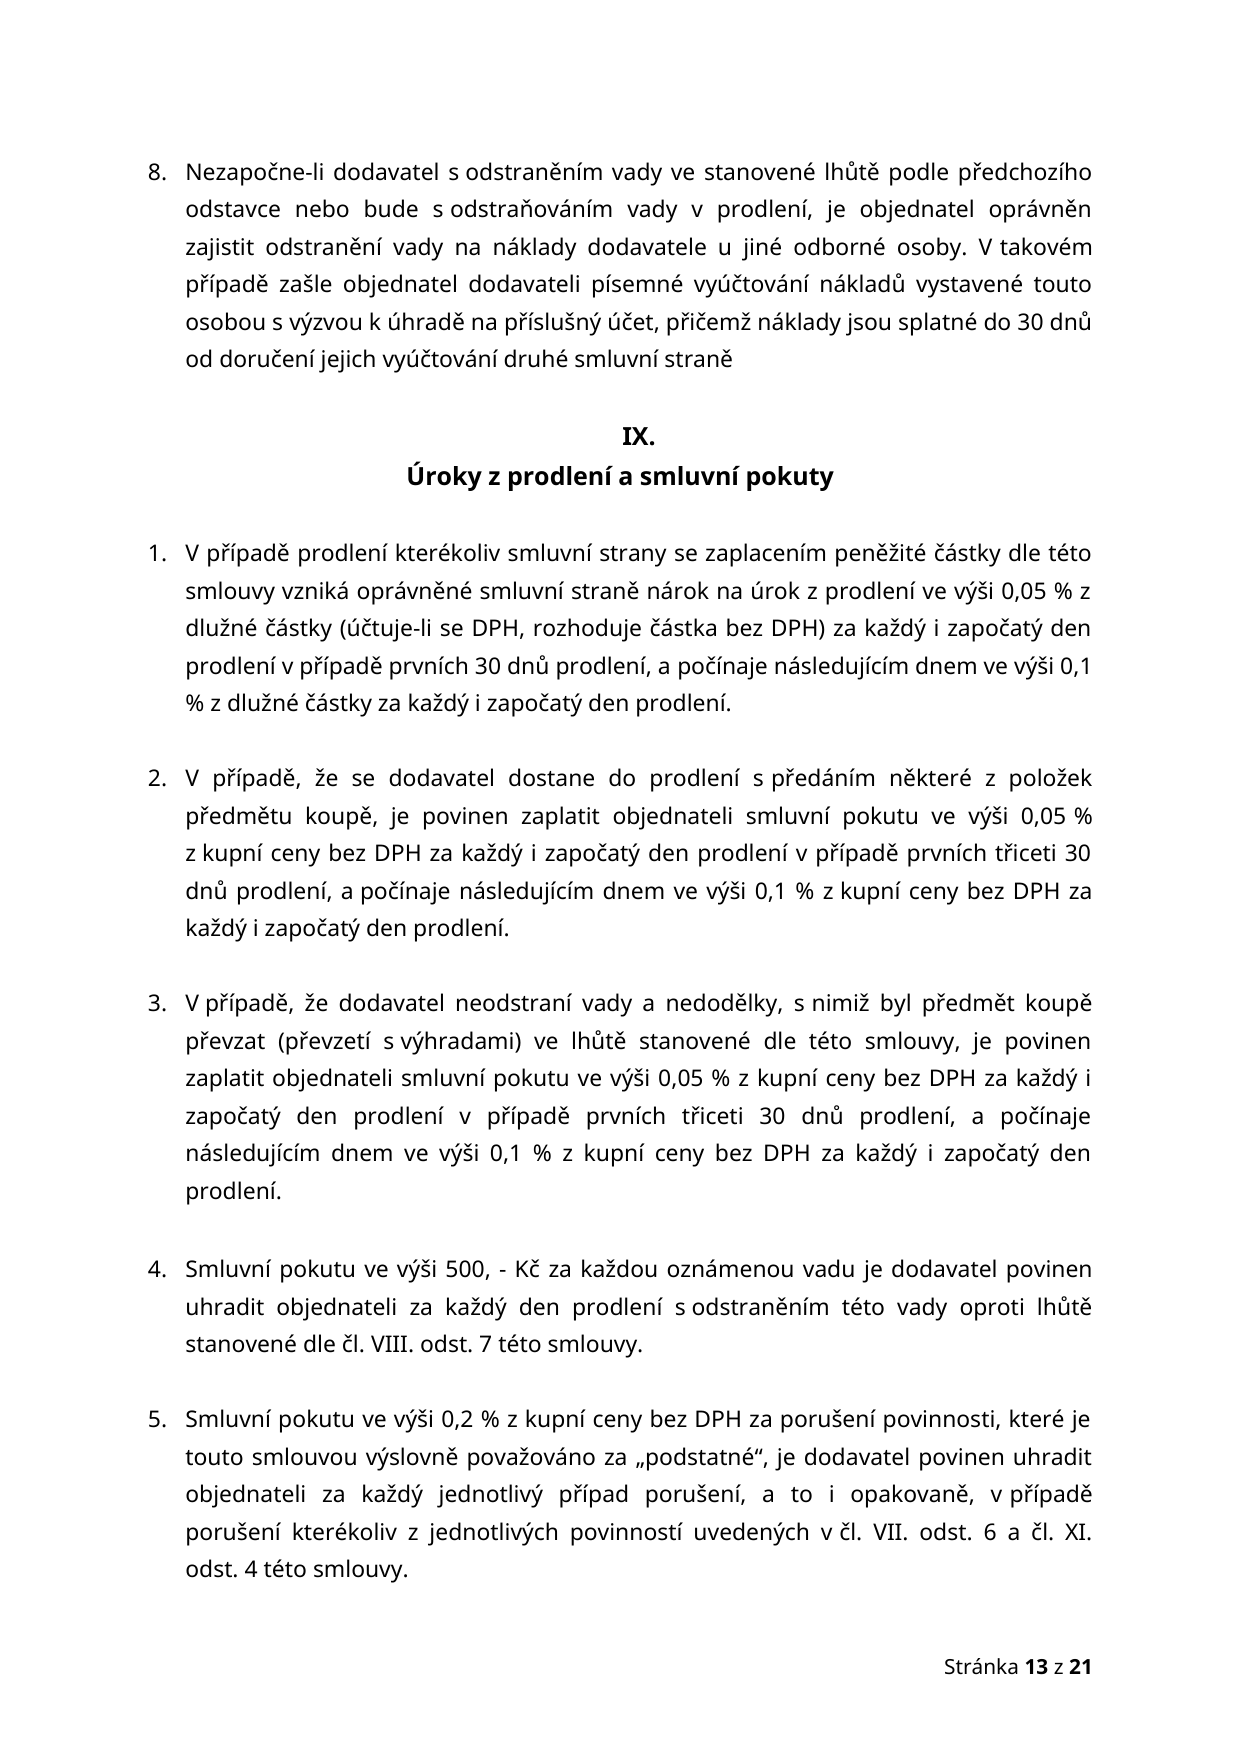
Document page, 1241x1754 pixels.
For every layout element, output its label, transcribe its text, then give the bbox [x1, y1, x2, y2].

list Smluvní pokutu ve výši 0,2 % z kupní ceny bez DPH za porušení povinnosti, které je touto smlouvou výslovně považováno za „podstatné“, je dodavatel povinen uhradit objednateli za každý jednotlivý případ porušení, a to i opakovaně, v případě porušení kterékoliv z jednotlivých povinností uvedených v čl. VII. odst. 6 a čl. XI. odst. 4 této smlouvy. [148, 1403, 1093, 1584]
list V případě, že dodavatel neodstraní vady a nedodělky, s nimiž byl předmět koupě převzat (převzetí s výhradami) ve lhůtě stanovené dle této smlouvy, je povinen zaplatit objednateli smluvní pokutu ve výši 0,05 % z kupní ceny bez DPH za každý i započatý den prodlení v případě prvních třiceti 30 dnů prodlení, a počínaje následujícím dnem ve výši 0,1 % z kupní ceny bez DPH za každý i započatý den prodlení. [148, 987, 1093, 1206]
text Úroky z prodlení a smluvní pokuty [148, 459, 1093, 493]
text IX. [185, 418, 1093, 452]
list V případě, že se dodavatel dostane do prodlení s předáním některé z položek předmětu koupě, je povinen zaplatit objednateli smluvní pokutu ve výši 0,05 % z kupní ceny bez DPH za každý i započatý den prodlení v případě prvních třiceti 30 dnů prodlení, a počínaje následujícím dnem ve výši 0,1 % z kupní ceny bez DPH za každý i započatý den prodlení. [148, 762, 1093, 944]
list Nezapočne-li dodavatel s odstraněním vady ve stanovené lhůtě podle předchozího odstavce nebo bude s odstraňováním vady v prodlení, je objednatel oprávněn zajistit odstranění vady na náklady dodavatele u jiné odborné osoby. V takovém případě zašle objednatel dodavateli písemné vyúčtování nákladů vystavené touto osobou s výzvou k úhradě na příslušný účet, přičemž náklady jsou splatné do 30 dnů od doručení jejich vyúčtování druhé smluvní straně [148, 156, 1093, 374]
list Smluvní pokutu ve výši 500, - Kč za každou oznámenou vadu je dodavatel povinen uhradit objednateli za každý den prodlení s odstraněním této vady oproti lhůtě stanovené dle čl. VIII. odst. 7 této smlouvy. [148, 1253, 1093, 1359]
list V případě prodlení kterékoliv smluvní strany se zaplacením peněžité částky dle této smlouvy vzniká oprávněné smluvní straně nárok na úrok z prodlení ve výši 0,05 % z dlužné částky (účtuje-li se DPH, rozhoduje částka bez DPH) za každý i započatý den prodlení v případě prvních 30 dnů prodlení, a počínaje následujícím dnem ve výši 0,1 % z dlužné částky za každý i započatý den prodlení. [148, 537, 1093, 719]
